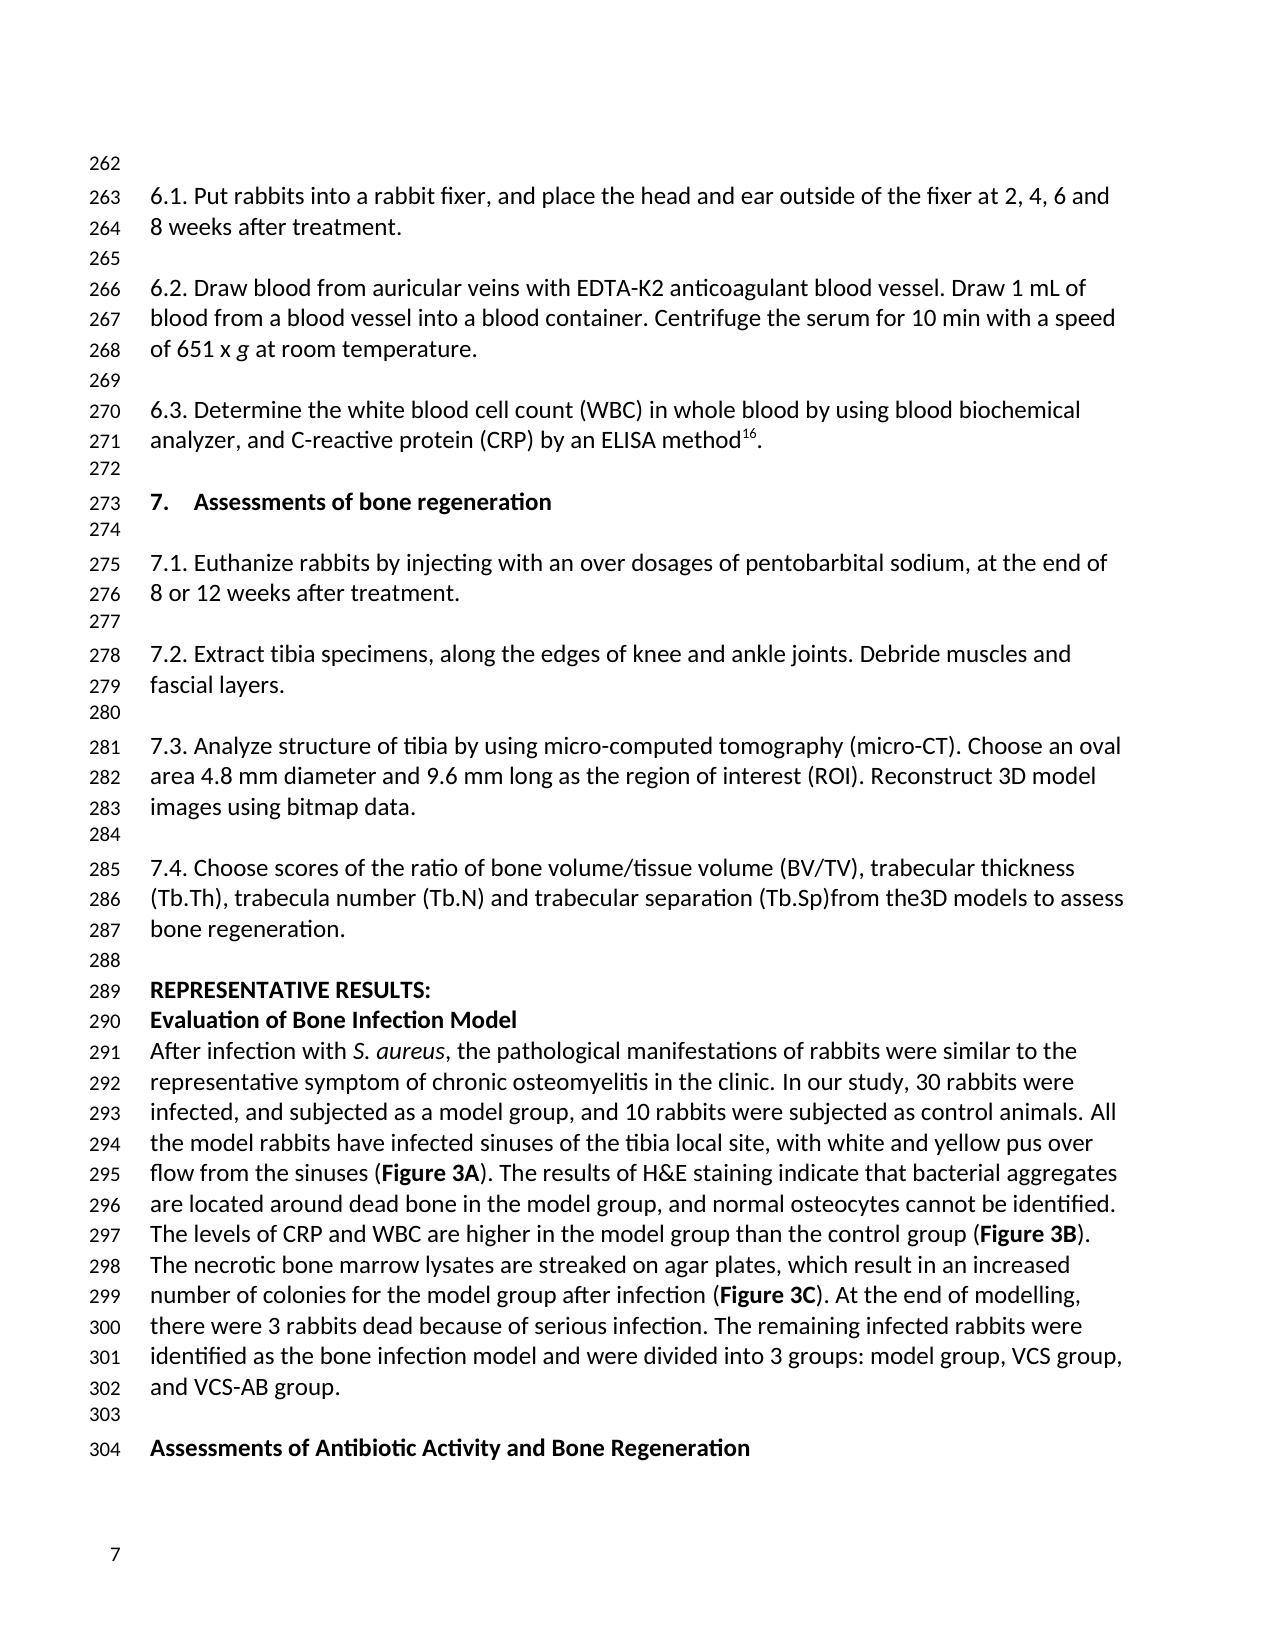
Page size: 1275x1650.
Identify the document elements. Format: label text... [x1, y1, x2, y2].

list Put rabbits into a rabbit fixer, and place the head and ear outside of the fixer at 2, 4, 6 and 8 weeks after treatment. [150, 181, 1125, 242]
list Draw blood from auricular veins with EDTA-K2 anticoagulant blood vessel. Draw 1 mL of blood from a blood vessel into a blood container. Centrifuge the serum for 10 min with a speed of 651 x g at room temperature. [150, 272, 1125, 364]
text REPRESENTATIVE RESULTS: [150, 974, 1125, 1004]
list Assessments of bone regeneration [150, 486, 1125, 516]
text After infection with S. aureus, the pathological manifestations of rabbits were similar to the representative symptom of chronic osteomyelitis in the clinic. In our study, 30 rabbits were infected, and subjected as a model group, and 10 rabbits were subjected as control animals. All the model rabbits have infected sinuses of the tibia local site, with white and yellow pus over flow from the sinuses (Figure 3A). The results of H&E staining indicate that bacterial aggregates are located around dead bone in the model group, and normal osteocytes cannot be identified. The levels of CRP and WBC are higher in the model group than the control group (Figure 3B). The necrotic bone marrow lysates are streaked on agar plates, which result in an increased number of colonies for the model group after infection (Figure 3C). At the end of modelling, there were 3 rabbits dead because of serious infection. The remaining infected rabbits were identified as the bone infection model and were divided into 3 groups: model group, VCS group, and VCS-AB group. [150, 1035, 1125, 1401]
list Analyze structure of tibia by using micro-computed tomography (micro-CT). Choose an oval area 4.8 mm diameter and 9.6 mm long as the region of interest (ROI). Reconstruct 3D model images using bitmap data. [150, 730, 1125, 821]
list Extract tibia specimens, along the edges of knee and ankle joints. Debride muscles and fascial layers. [150, 638, 1125, 699]
list Determine the white blood cell count (WBC) in whole blood by using blood biochemical analyzer, and C-reactive protein (CRP) by an ELISA method16. [150, 394, 1125, 455]
text Assessments of Antibiotic Activity and Bone Regeneration [150, 1432, 1125, 1462]
text Evaluation of Bone Infection Model [150, 1004, 1125, 1035]
list Euthanize rabbits by injecting with an over dosages of pentobarbital sodium, at the end of 8 or 12 weeks after treatment. [150, 547, 1125, 608]
list Choose scores of the ratio of bone volume/tissue volume (BV/TV), trabecular thickness (Tb.Th), trabecula number (Tb.N) and trabecular separation (Tb.Sp)from the3D models to assess bone regeneration. [150, 852, 1125, 943]
